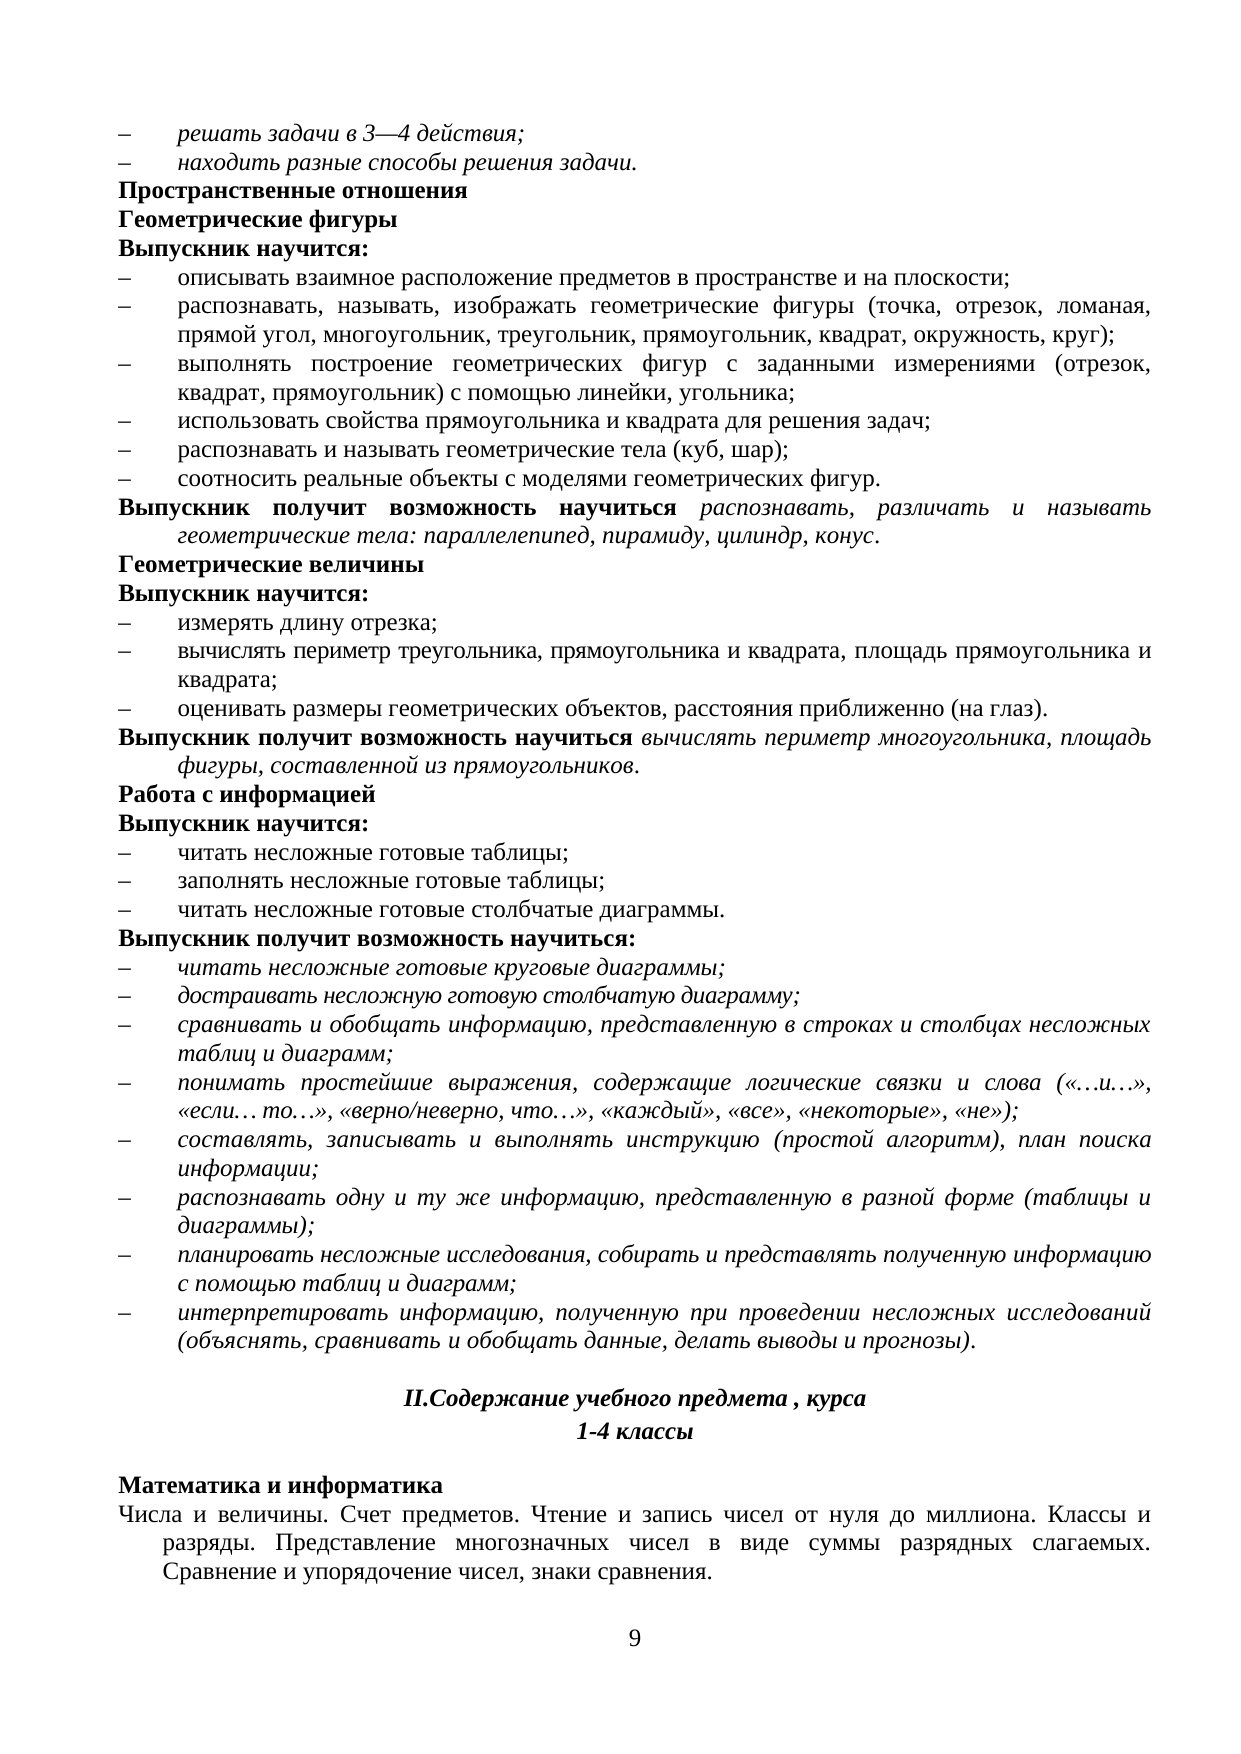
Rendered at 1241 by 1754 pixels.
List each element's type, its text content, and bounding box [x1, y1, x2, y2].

text планировать несложные исследования, собирать и представлять полученную информацию с помощью таблиц и диаграмм; [118, 1239, 1152, 1297]
text оценивать размеры геометрических объектов, расстояния приближенно (на глаз). [118, 693, 1152, 722]
text сравнивать и обобщать информацию, представленную в строках и столбцах несложных таблиц и диаграмм; [118, 1009, 1152, 1067]
text Выпускник научится: [118, 808, 1152, 837]
text распознавать одну и ту же информацию, представленную в разной форме (таблицы и диаграммы); [118, 1182, 1152, 1239]
text Геометрические фигуры [118, 204, 1152, 233]
text Выпускник получит возможность научиться распознавать, различать и называть геометрические тела: параллелепипед, пирамиду, цилиндр, конус. [118, 492, 1152, 549]
text II.Содержание учебного предмета , курса [118, 1383, 1152, 1412]
text достраивать несложную готовую столбчатую диаграмму; [118, 981, 1152, 1009]
text Выпускник получит возможность научиться: [118, 923, 1152, 952]
text понимать простейшие выражения, содержащие логические связки и слова («…и…», «если… то…», «верно/неверно, что…», «каждый», «все», «некоторые», «не»); [118, 1067, 1152, 1124]
text 1-4 классы [118, 1416, 1152, 1445]
text описывать взаимное расположение предметов в пространстве и на плоскости; [118, 262, 1152, 291]
text измерять длину отрезка; [118, 607, 1152, 636]
text составлять, записывать и выполнять инструкцию (простой алгоритм), план поиска информации; [118, 1124, 1152, 1182]
text использовать свойства прямоугольника и квадрата для решения задач; [118, 406, 1152, 434]
text интерпретировать информацию, полученную при проведении несложных исследований (объяснять, сравнивать и обобщать данные, делать выводы и прогнозы). [118, 1297, 1152, 1354]
text решать задачи в 3—4 действия; [118, 118, 1152, 147]
subtitle Числа и величины. Счет предметов. Чтение и запись чисел от нуля до миллиона. Классы и разряды. Представление многозначных чисел в виде суммы разрядных слагаемых. Сравнение и упорядочение чисел, знаки сравнения. [118, 1499, 1152, 1585]
text Работа с информацией [118, 779, 1152, 808]
text Геометрические величины [118, 549, 1152, 578]
text распознавать и называть геометрические тела (куб, шар); [118, 434, 1152, 463]
text соотносить реальные объекты с моделями геометрических фигур. [118, 463, 1152, 492]
text Выпускник научится: [118, 578, 1152, 607]
text Выпускник научится: [118, 233, 1152, 262]
text распознавать, называть, изображать геометрические фигуры (точка, отрезок, ломаная, прямой угол, многоугольник, треугольник, прямоугольник, квадрат, окружность, круг); [118, 291, 1152, 348]
text Пространственные отношения [118, 176, 1152, 204]
text находить разные способы решения задачи. [118, 147, 1152, 176]
text вычислять периметр треугольника, прямоугольника и квадрата, площадь прямоугольника и квадрата; [118, 636, 1152, 693]
text выполнять построение геометрических фигур с заданными измерениями (отрезок, квадрат, прямоугольник) с помощью линейки, угольника; [118, 348, 1152, 406]
text читать несложные готовые круговые диаграммы; [118, 952, 1152, 981]
text читать несложные готовые таблицы; [118, 837, 1152, 866]
text Выпускник получит возможность научиться вычислять периметр многоугольника, площадь фигуры, составленной из прямоугольников. [118, 722, 1152, 779]
text читать несложные готовые столбчатые диаграммы. [118, 894, 1152, 923]
text заполнять несложные готовые таблицы; [118, 866, 1152, 894]
subtitle Математика и информатика [118, 1470, 1152, 1499]
